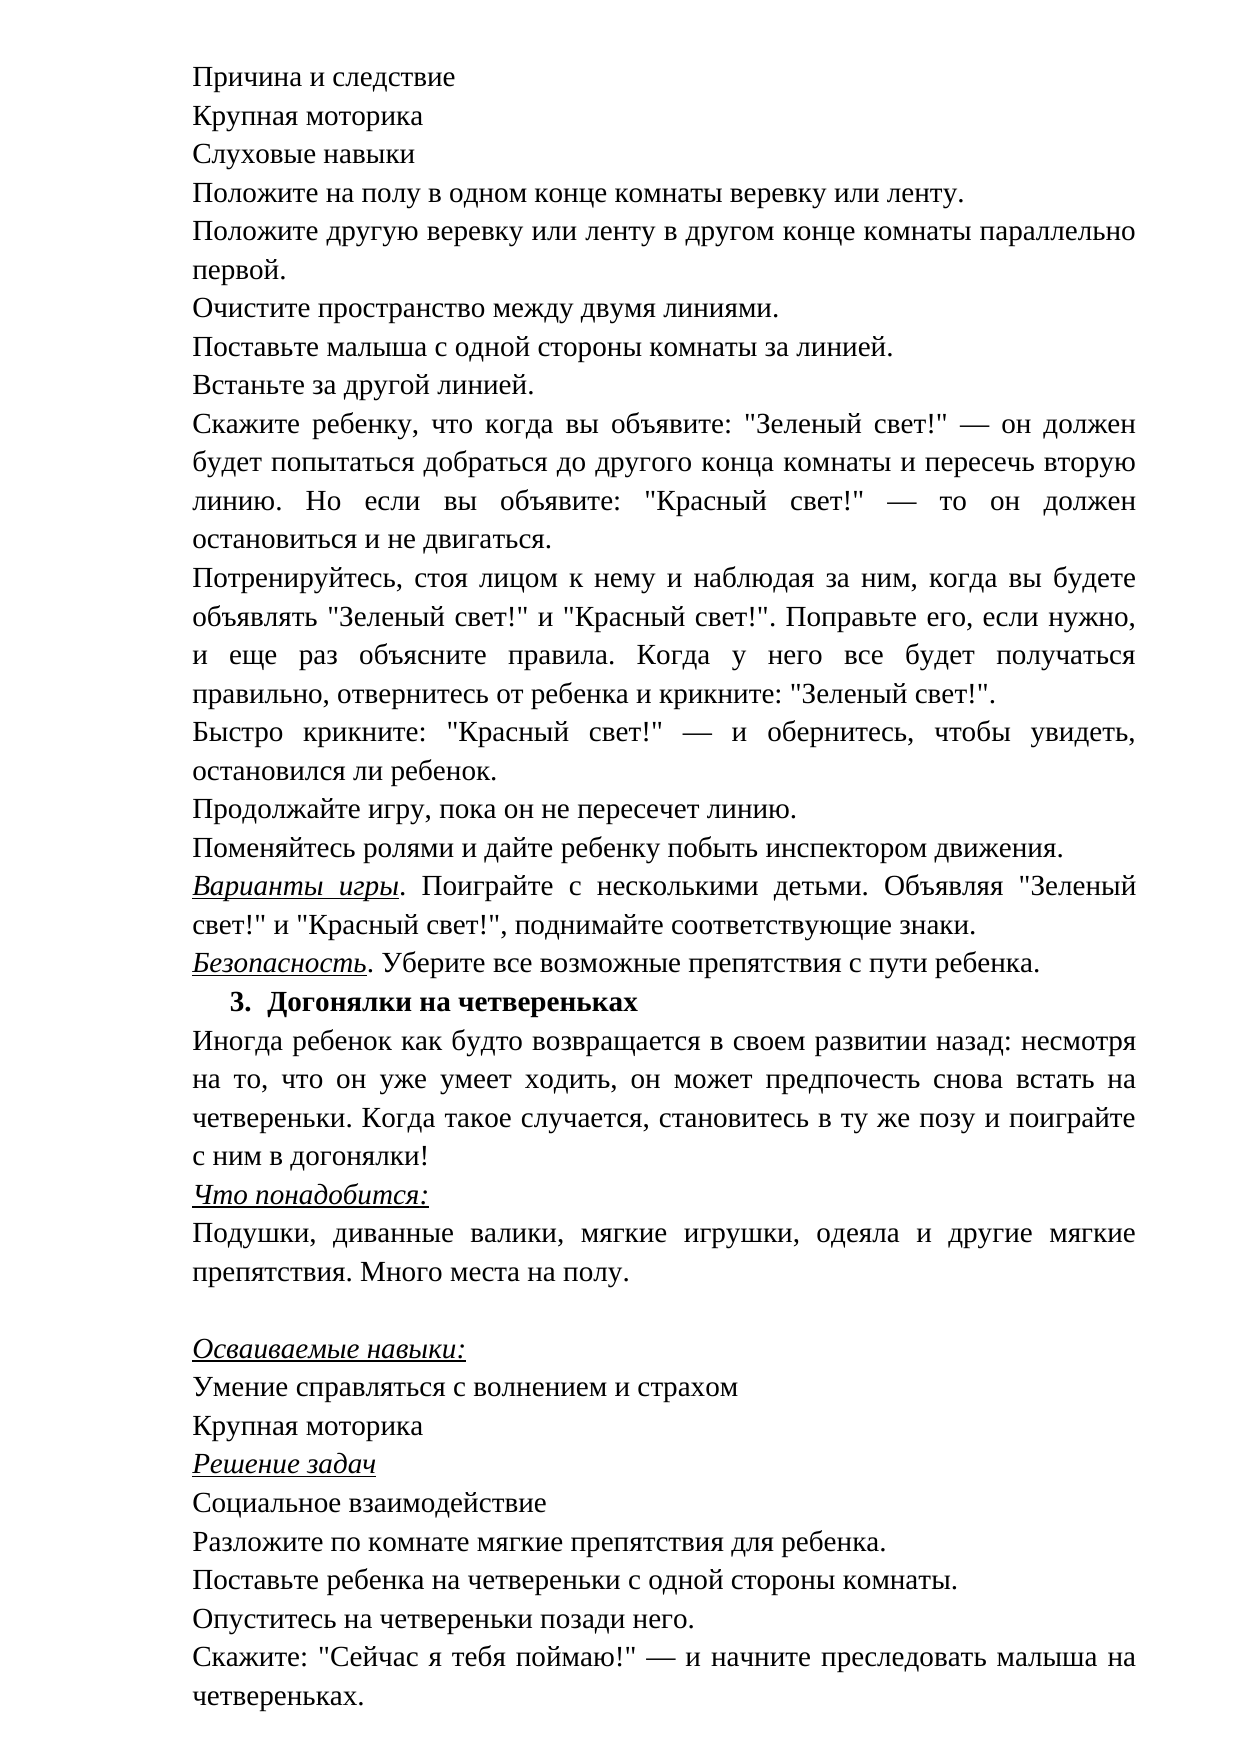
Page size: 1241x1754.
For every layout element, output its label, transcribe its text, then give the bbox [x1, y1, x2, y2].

text Встаньте за другой линией. [192, 367, 1137, 401]
text Положите на полу в одном конце комнаты веревку или ленту. [192, 175, 1137, 208]
text Быстро крикните: "Красный свет!" — и обернитесь, чтобы увидеть, остановился ли ребенок. [192, 714, 1137, 786]
text Поставьте малыша с одной стороны комнаты за линией. [192, 329, 1137, 362]
text Очистите пространство между двумя линиями. [192, 290, 1137, 324]
text Социальное взаимодействие [192, 1485, 1137, 1519]
text Подушки, диванные валики, мягкие игрушки, одеяла и другие мягкие препятствия. Много места на полу. [192, 1215, 1137, 1287]
text Положите другую веревку или ленту в другом конце комнаты параллельно первой. [192, 213, 1137, 285]
text Что понадобится: [192, 1177, 1137, 1210]
text Разложите по комнате мягкие препятствия для ребенка. [192, 1524, 1137, 1557]
text Решение задач [192, 1447, 1137, 1480]
text Причина и следствие [192, 59, 1137, 93]
text Продолжайте игру, пока он не пересечет линию. [192, 791, 1137, 825]
text Слуховые навыки [192, 136, 1137, 170]
text Осваиваемые навыки: [192, 1331, 1137, 1364]
text Скажите: "Сейчас я тебя поймаю!" — и начните преследовать малыша на четвереньках. [192, 1639, 1137, 1711]
text Скажите ребенку, что когда вы объявите: "Зеленый свет!" — он должен будет попытаться добраться до другого конца комнаты и пересечь вторую линию. Но если вы объявите: "Красный свет!" — то он должен остановиться и не двигаться. [192, 406, 1137, 555]
text Безопасность. Уберите все возможные препятствия с пути ребенка. [192, 946, 1137, 979]
text Поменяйтесь ролями и дайте ребенку побыть инспектором движения. [192, 830, 1137, 863]
text Потренируйтесь, стоя лицом к нему и наблюдая за ним, когда вы будете объявлять "Зеленый свет!" и "Красный свет!". Поправьте его, если нужно, и еще раз объясните правила. Когда у него все будет получаться правильно, отвернитесь от ребенка и крикните: "Зеленый свет!". [192, 560, 1137, 709]
text Опуститесь на четвереньки позади него. [192, 1601, 1137, 1634]
text Иногда ребенок как будто возвращается в своем развитии назад: несмотря на то, что он уже умеет ходить, он может предпочесть снова встать на четвереньки. Когда такое случается, становитесь в ту же позу и поиграйте с ним в догонялки! [192, 1023, 1137, 1172]
text Умение справляться с волнением и страхом [192, 1369, 1137, 1403]
text Варианты игры. Поиграйте с несколькими детьми. Объявляя "Зеленый свет!" и "Красный свет!", поднимайте соответствующие знаки. [192, 868, 1137, 941]
text Крупная моторика [192, 1408, 1137, 1442]
list Догонялки на четвереньках [229, 984, 1137, 1018]
text Поставьте ребенка на четвереньки с одной стороны комнаты. [192, 1562, 1137, 1596]
text Крупная моторика [192, 98, 1137, 131]
